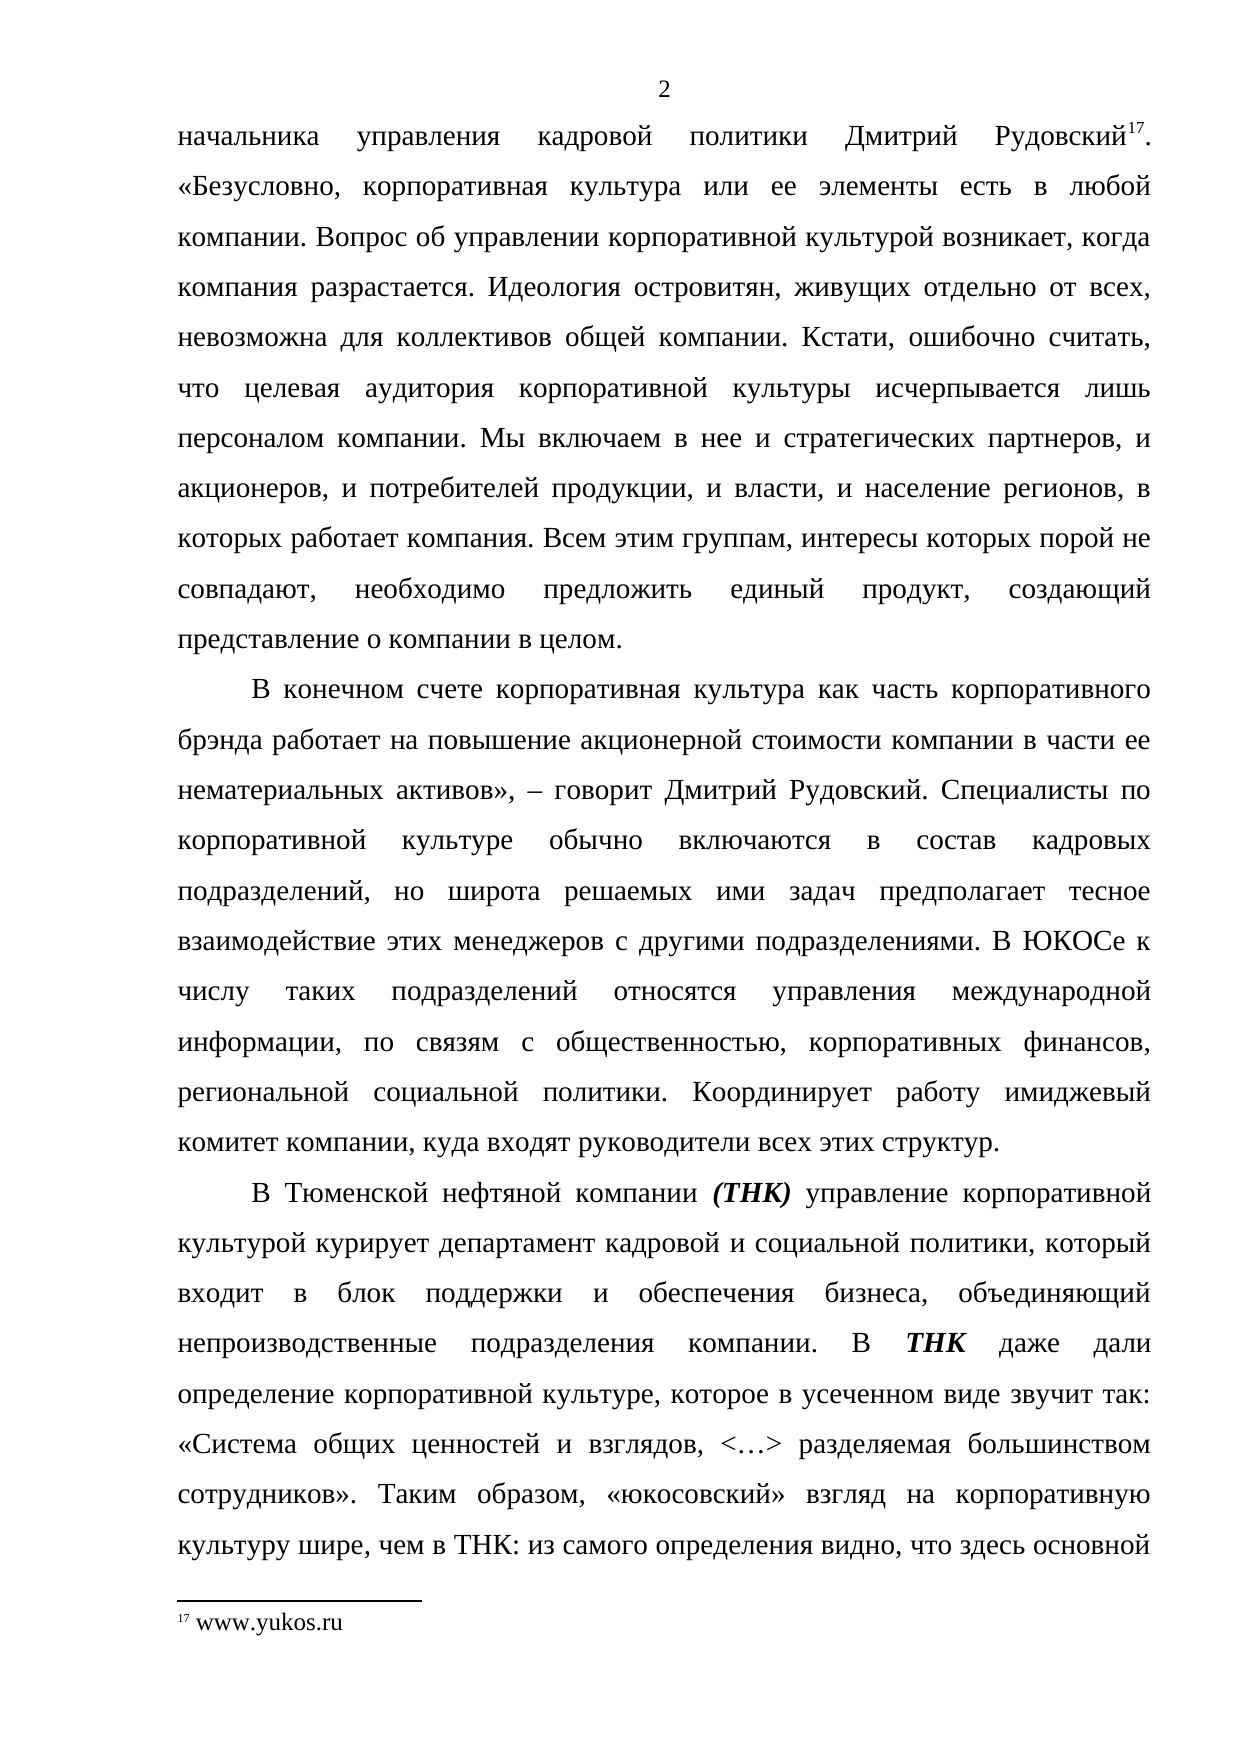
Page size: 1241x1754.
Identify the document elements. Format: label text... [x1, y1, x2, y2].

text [177, 1175, 1152, 1560]
text В конечном счете корпоративная культура как часть корпоративного брэнда работает на повышение акционерной стоимости компании в части ее нематериальных активов», – говорит Дмитрий Рудовский. Специалисты по корпоративной культуре обычно включаются в состав кадровых подразделений, но широта решаемых ими задач предполагает тесное взаимодействие этих менеджеров с другими подразделениями. В ЮКОСе к числу таких подразделений относятся управления международной информации, по связям с общественностью, корпоративных финансов, региональной социальной политики. Координирует работу имиджевый комитет компании, куда входят руководители всех этих структур. [177, 672, 1152, 1158]
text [177, 118, 1152, 655]
